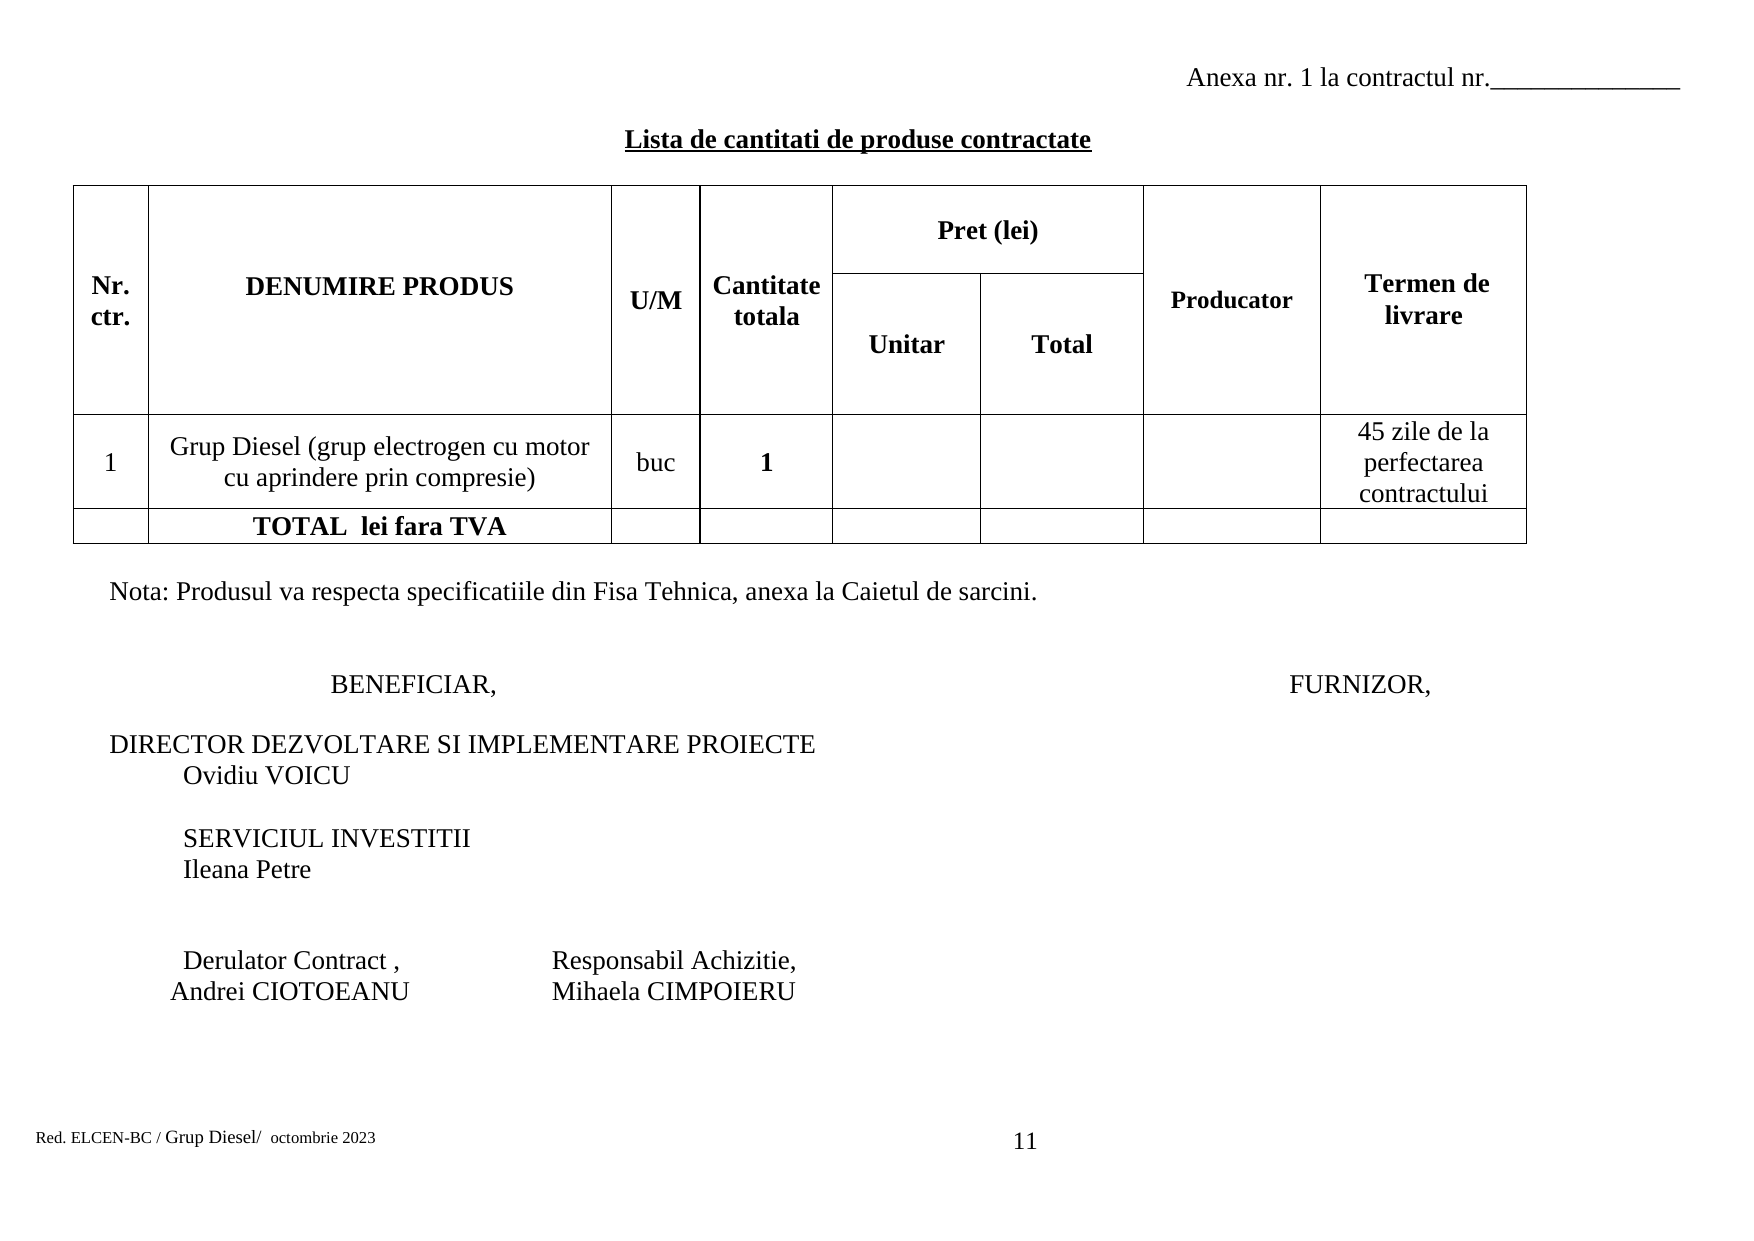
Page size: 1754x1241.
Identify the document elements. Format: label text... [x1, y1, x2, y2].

table_cell [1321, 509, 1526, 543]
table_cell [833, 415, 980, 508]
text Nota: Produsul va respecta specificatiile din Fisa Tehnica, anexa la Caietul de sarcini. [35, 575, 1680, 606]
table_cell Total [981, 274, 1143, 413]
table_cell 1 [74, 415, 148, 508]
table_cell [74, 509, 148, 543]
table_cell TOTAL lei fara TVA [149, 509, 611, 543]
table_header Nr. ctr. [74, 186, 148, 413]
text Derulator Contract , Responsabil Achizitie, [35, 944, 1680, 975]
text Anexa nr. 1 la contractul nr.______________ [35, 61, 1680, 92]
table_header Pret (lei) [833, 186, 1143, 273]
table_cell 45 zile de la perfectarea contractului [1321, 415, 1526, 508]
table_cell Grup Diesel (grup electrogen cu motor cu aprindere prin compresie) [149, 415, 611, 508]
table_cell [981, 509, 1143, 543]
text Lista de cantitati de produse contractate [35, 123, 1680, 154]
table_cell [701, 509, 832, 543]
table_header Producator [1144, 186, 1320, 413]
text Ovidiu VOICU [35, 759, 1680, 791]
table_header U/M [612, 186, 699, 413]
table_cell buc [612, 415, 699, 508]
table_cell [833, 509, 980, 543]
text DIRECTOR DEZVOLTARE SI IMPLEMENTARE PROIECTE [35, 728, 1680, 759]
table_cell [1144, 509, 1320, 543]
table_cell [612, 509, 699, 543]
table_header DENUMIRE PRODUS [149, 186, 611, 413]
table_cell [1144, 415, 1320, 508]
text Andrei CIOTOEANU Mihaela CIMPOIERU [35, 975, 1680, 1006]
table_cell 1 [701, 415, 832, 508]
text SERVICIUL INVESTITII [109, 822, 1680, 853]
table_header Cantitate totala [701, 186, 832, 413]
table_cell [981, 415, 1143, 508]
text BENEFICIAR, FURNIZOR, [109, 668, 1680, 699]
table_cell Unitar [833, 274, 980, 413]
text Ileana Petre [109, 853, 1680, 884]
table_header Termen de livrare [1321, 186, 1526, 413]
